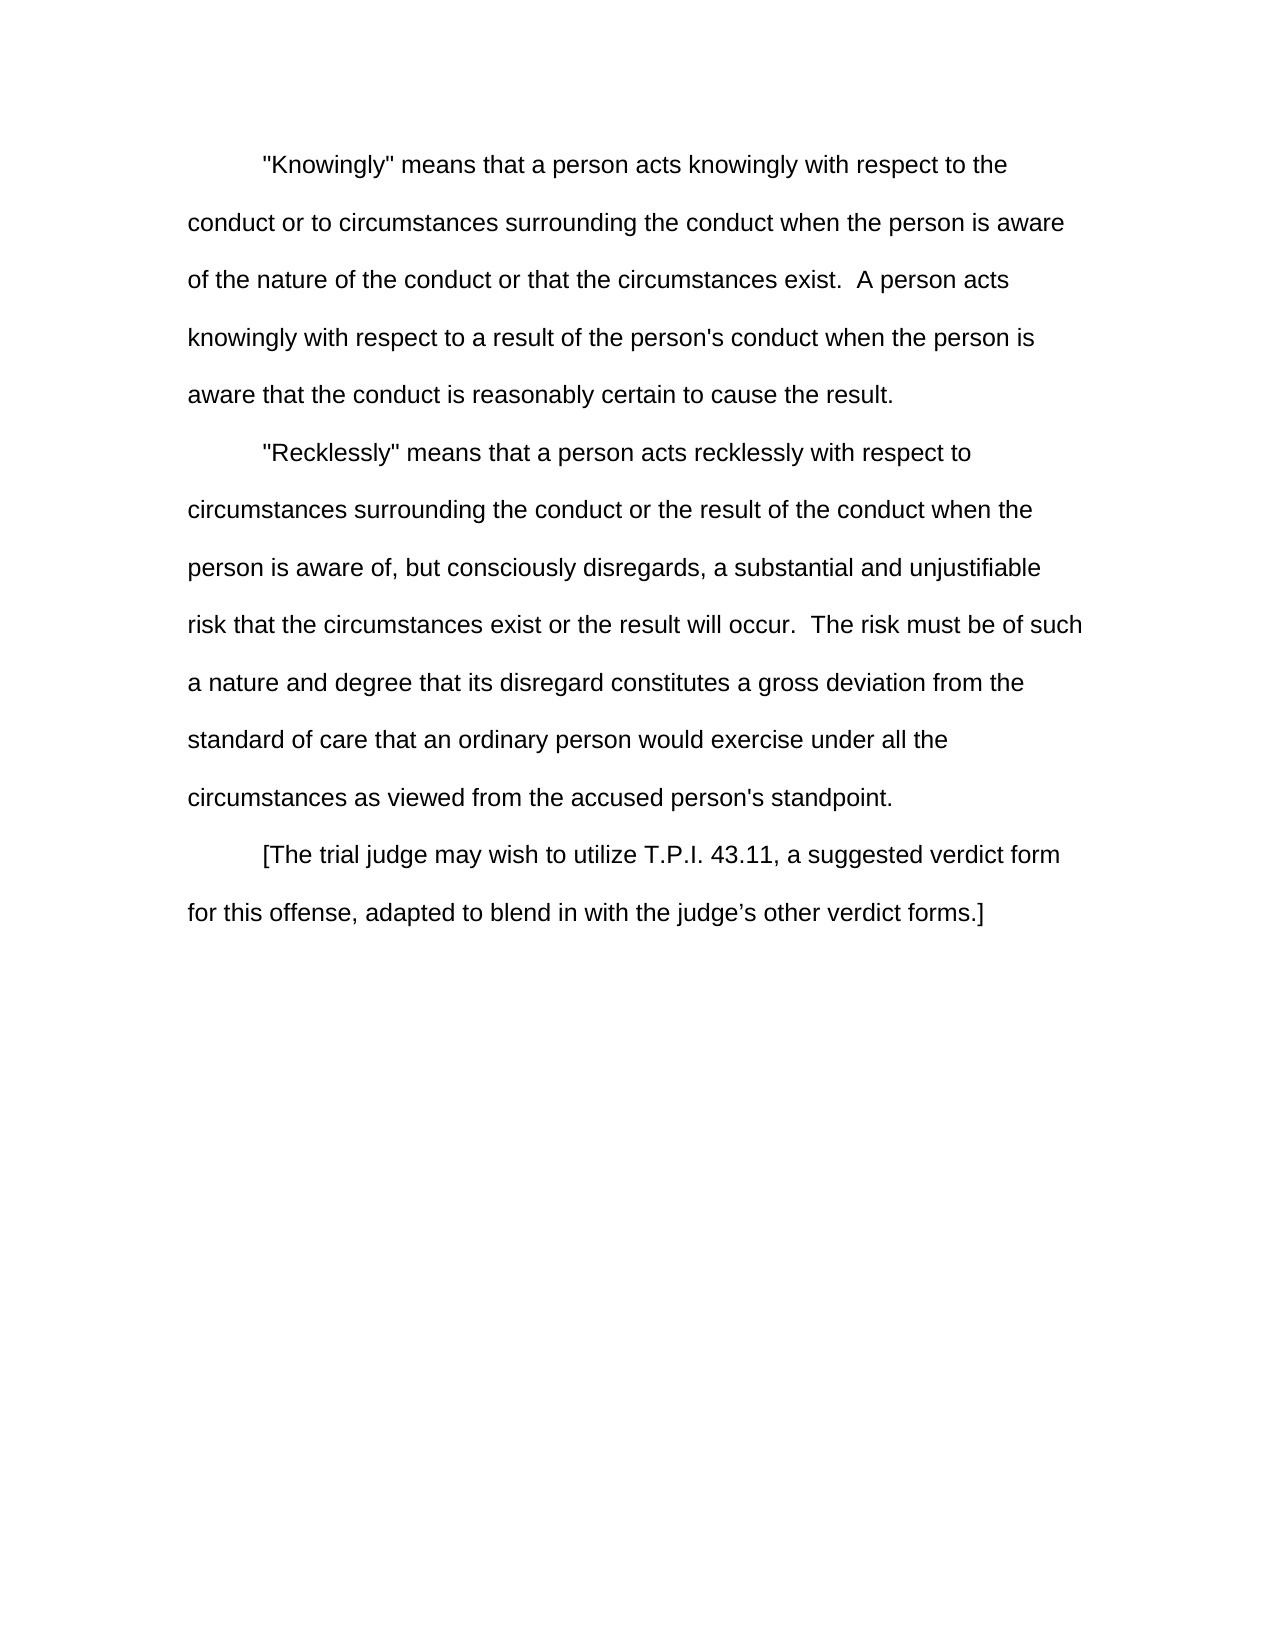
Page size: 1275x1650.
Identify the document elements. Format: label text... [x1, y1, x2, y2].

text "Recklessly" means that a person acts recklessly with respect to circumstances surrounding the conduct or the result of the conduct when the person is aware of, but consciously disregards, a substantial and unjustifiable risk that the circumstances exist or the result will occur. The risk must be of such a nature and degree that its disregard constitutes a gross deviation from the standard of care that an ordinary person would exercise under all the circumstances as viewed from the accused person's standpoint. [187, 437, 1087, 811]
text "Knowingly" means that a person acts knowingly with respect to the conduct or to circumstances surrounding the conduct when the person is aware of the nature of the conduct or that the circumstances exist. A person acts knowingly with respect to a result of the person's conduct when the person is aware that the conduct is reasonably certain to cause the result. [187, 150, 1087, 409]
text [The trial judge may wish to utilize T.P.I. 43.11, a suggested verdict form for this offense, adapted to blend in with the judge’s other verdict forms.] [187, 840, 1087, 928]
